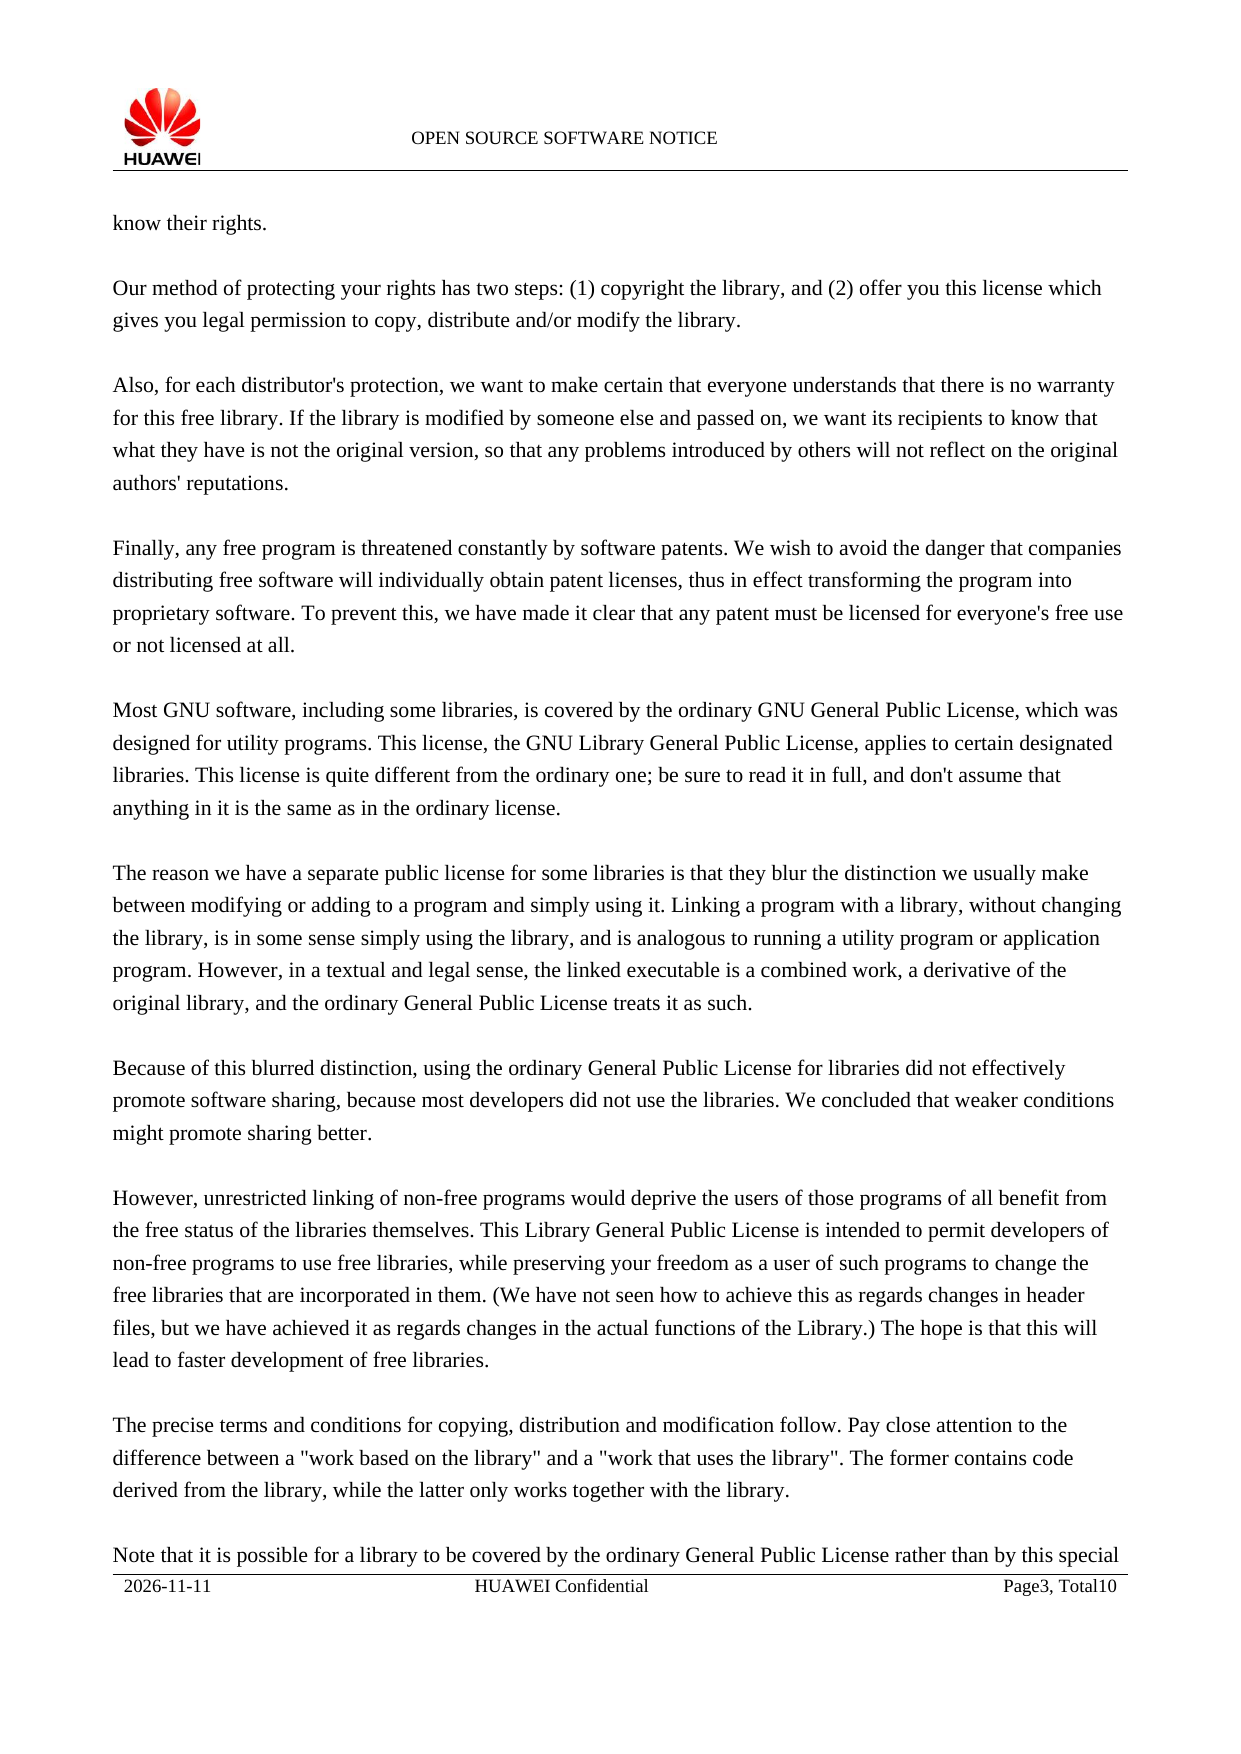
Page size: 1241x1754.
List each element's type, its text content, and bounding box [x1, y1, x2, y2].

picture [124, 88, 201, 165]
